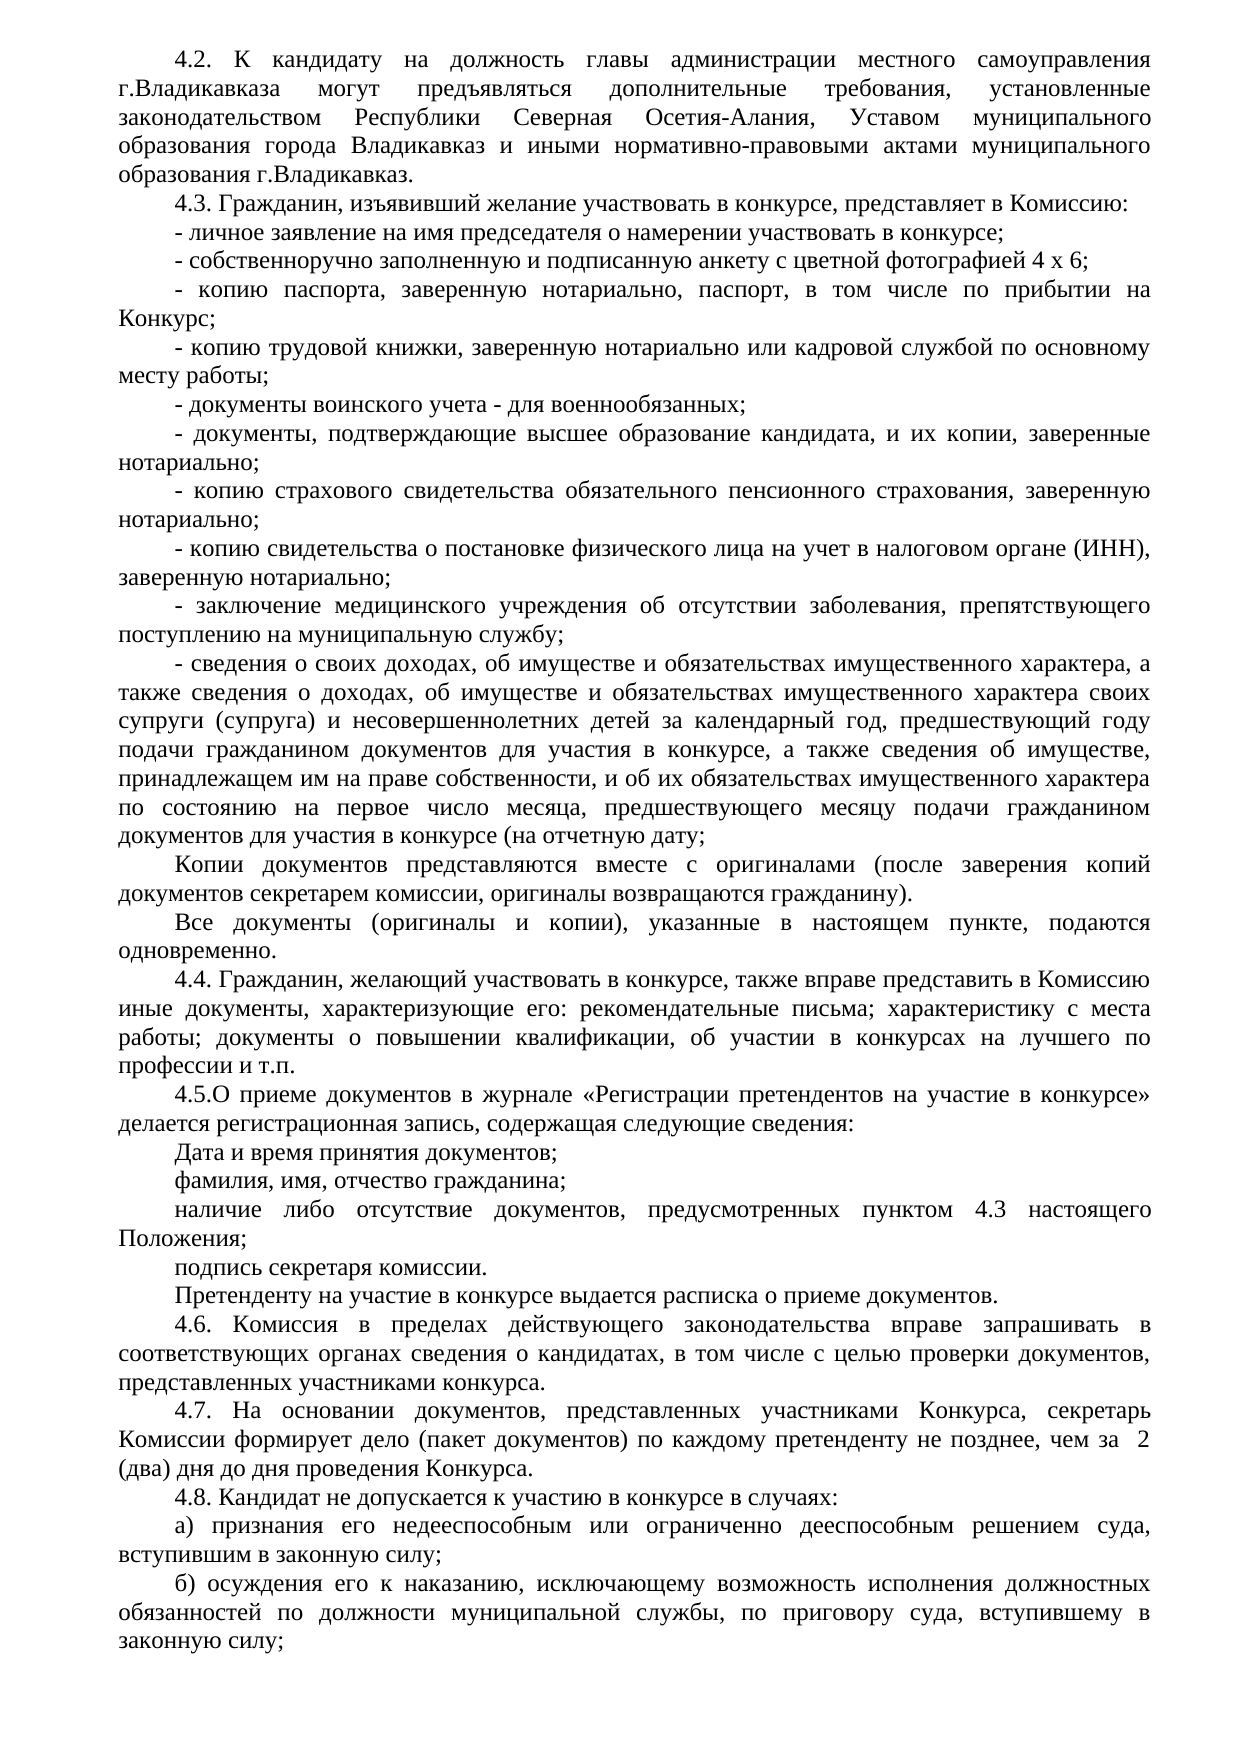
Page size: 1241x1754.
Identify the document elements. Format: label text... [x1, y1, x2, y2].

text подпись секретаря комиссии. [118, 1252, 1152, 1281]
text 4.3. Гражданин, изъявивший желание участвовать в конкурсе, представляет в Комиссию: [118, 188, 1152, 217]
text - сведения о своих доходах, об имуществе и обязательствах имущественного характера, а также сведения о доходах, об имуществе и обязательствах имущественного характера своих супруги (супруга) и несовершеннолетних детей за календарный год, предшествующий году подачи гражданином документов для участия в конкурсе, а также сведения об имуществе, принадлежащем им на праве собственности, и об их обязательствах имущественного характера по состоянию на первое число месяца, предшествующего месяцу подачи гражданином документов для участия в конкурсе (на отчетную дату; [118, 648, 1152, 849]
text а) признания его недееспособным или ограниченно дееспособным решением суда, вступившим в законную силу; [118, 1511, 1152, 1568]
text - копию паспорта, заверенную нотариально, паспорт, в том числе по прибытии на Конкурс; [118, 274, 1152, 332]
text Дата и время принятия документов; [118, 1137, 1152, 1166]
text наличие либо отсутствие документов, предусмотренных пунктом 4.3 настоящего Положения; [118, 1194, 1152, 1252]
text - документы воинского учета - для военнообязанных; [118, 389, 1152, 418]
text - документы, подтверждающие высшее образование кандидата, и их копии, заверенные нотариально; [118, 418, 1152, 476]
text - собственноручно заполненную и подписанную анкету с цветной фотографией 4 x 6; [118, 246, 1152, 274]
text б) осуждения его к наказанию, исключающему возможность исполнения должностных обязанностей по должности муниципальной службы, по приговору суда, вступившему в законную силу; [118, 1568, 1152, 1654]
text 4.5.О приеме документов в журнале «Регистрации претендентов на участие в конкурсе» делается регистрационная запись, содержащая следующие сведения: [118, 1079, 1152, 1137]
text Все документы (оригиналы и копии), указанные в настоящем пункте, подаются одновременно. [118, 907, 1152, 964]
text 4.2. К кандидату на должность главы администрации местного самоуправления г.Владикавказа могут предъявляться дополнительные требования, установленные законодательством Республики Северная Осетия-Алания, Уставом муниципального образования города Владикавказ и иными нормативно-правовыми актами муниципального образования г.Владикавказ. [118, 44, 1152, 188]
text 4.4. Гражданин, желающий участвовать в конкурсе, также вправе представить в Комиссию иные документы, характеризующие его: рекомендательные письма; характеристику с места работы; документы о повышении квалификации, об участии в конкурсах на лучшего по профессии и т.п. [118, 964, 1152, 1079]
text - копию свидетельства о постановке физического лица на учет в налоговом органе (ИНН), заверенную нотариально; [118, 533, 1152, 591]
text фамилия, имя, отчество гражданина; [118, 1166, 1152, 1194]
text - заключение медицинского учреждения об отсутствии заболевания, препятствующего поступлению на муниципальную службу; [118, 591, 1152, 648]
text 4.7. На основании документов, представленных участниками Конкурса, секретарь Комиссии формирует дело (пакет документов) по каждому претенденту не позднее, чем за 2 (два) дня до дня проведения Конкурса. [118, 1396, 1152, 1482]
text 4.6. Комиссия в пределах действующего законодательства вправе запрашивать в соответствующих органах сведения о кандидатах, в том числе с целью проверки документов, представленных участниками конкурса. [118, 1309, 1152, 1396]
text - копию трудовой книжки, заверенную нотариально или кадровой службой по основному месту работы; [118, 332, 1152, 389]
text - личное заявление на имя председателя о намерении участвовать в конкурсе; [118, 217, 1152, 246]
text - копию страхового свидетельства обязательного пенсионного страхования, заверенную нотариально; [118, 476, 1152, 533]
text Претенденту на участие в конкурсе выдается расписка о приеме документов. [118, 1281, 1152, 1309]
text Копии документов представляются вместе с оригиналами (после заверения копий документов секретарем комиссии, оригиналы возвращаются гражданину). [118, 849, 1152, 907]
text 4.8. Кандидат не допускается к участию в конкурсе в случаях: [118, 1482, 1152, 1511]
